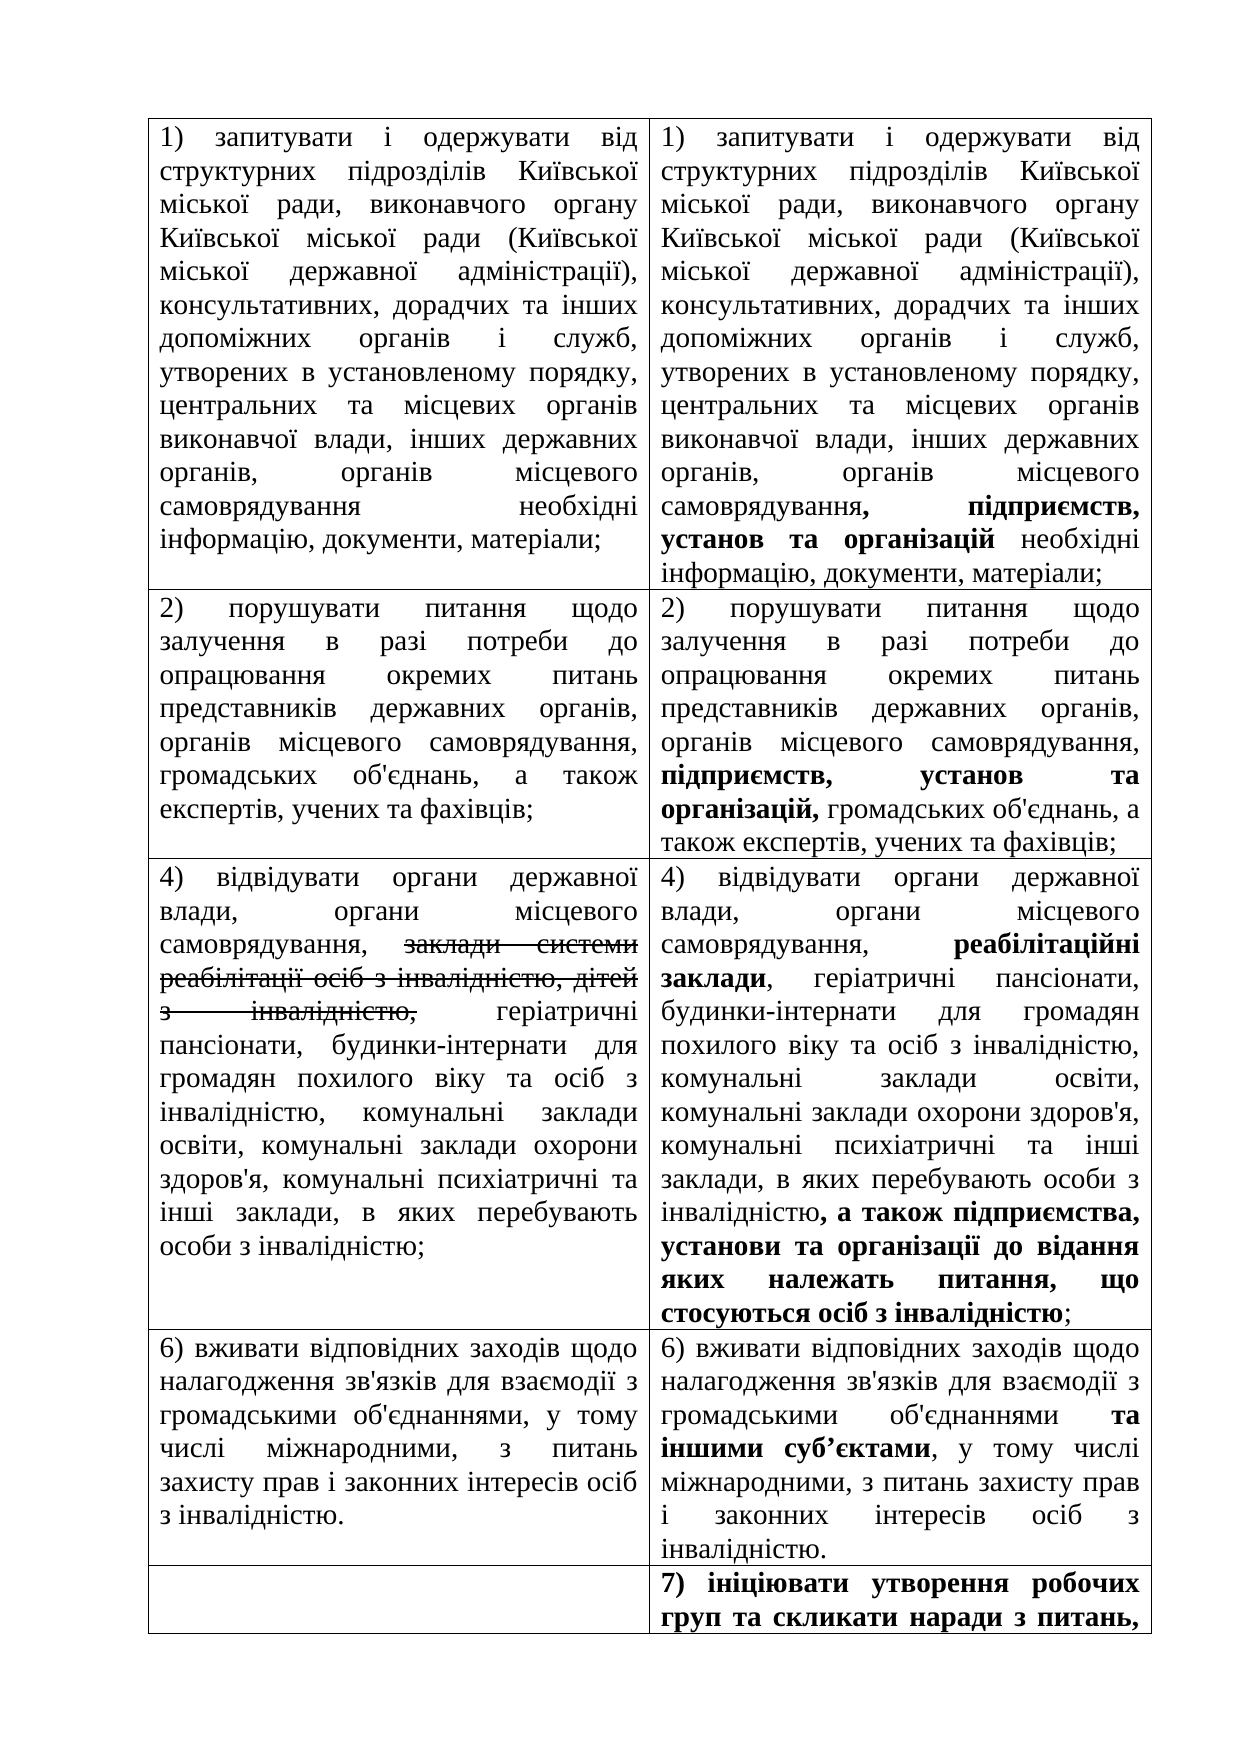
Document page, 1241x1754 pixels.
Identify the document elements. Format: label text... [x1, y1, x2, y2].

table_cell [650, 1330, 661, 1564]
table_cell 2) порушувати питання щодо залучення в разі потреби до опрацювання окремих питань представників державних органів, органів місцевого самоврядування, громадських об'єднань, а також експертів, учених та фахівців; [149, 590, 649, 858]
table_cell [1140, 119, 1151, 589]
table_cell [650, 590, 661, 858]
table_cell [149, 1566, 649, 1633]
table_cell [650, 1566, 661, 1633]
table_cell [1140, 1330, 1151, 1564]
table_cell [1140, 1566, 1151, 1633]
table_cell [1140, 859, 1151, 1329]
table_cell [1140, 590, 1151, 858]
table_cell 6) вживати відповідних заходів щодо налагодження зв'язків для взаємодії з громадськими об'єднаннями, у тому числі міжнародними, з питань захисту прав і законних інтересів осіб з інвалідністю. [149, 1330, 649, 1564]
table_cell 4) відвідувати органи державної влади, органи місцевого самоврядування, заклади системи реабілітації осіб з інвалідністю, дітей з інвалідністю, геріатричні пансіонати, будинки-інтернати для громадян похилого віку та осіб з інвалідністю, комунальні заклади освіти, комунальні заклади охорони здоров'я, комунальні психіатричні та інші заклади, в яких перебувають особи з інвалідністю; [149, 859, 649, 1329]
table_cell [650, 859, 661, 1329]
table_cell 1) запитувати і одержувати від структурних підрозділів Київської міської ради, виконавчого органу Київської міської ради (Київської міської державної адміністрації), консультативних, дорадчих та інших допоміжних органів і служб, утворених в установленому порядку, центральних та місцевих органів виконавчої влади, інших державних органів, органів місцевого самоврядування необхідні інформацію, документи, матеріали; [149, 119, 649, 589]
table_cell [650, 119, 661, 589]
